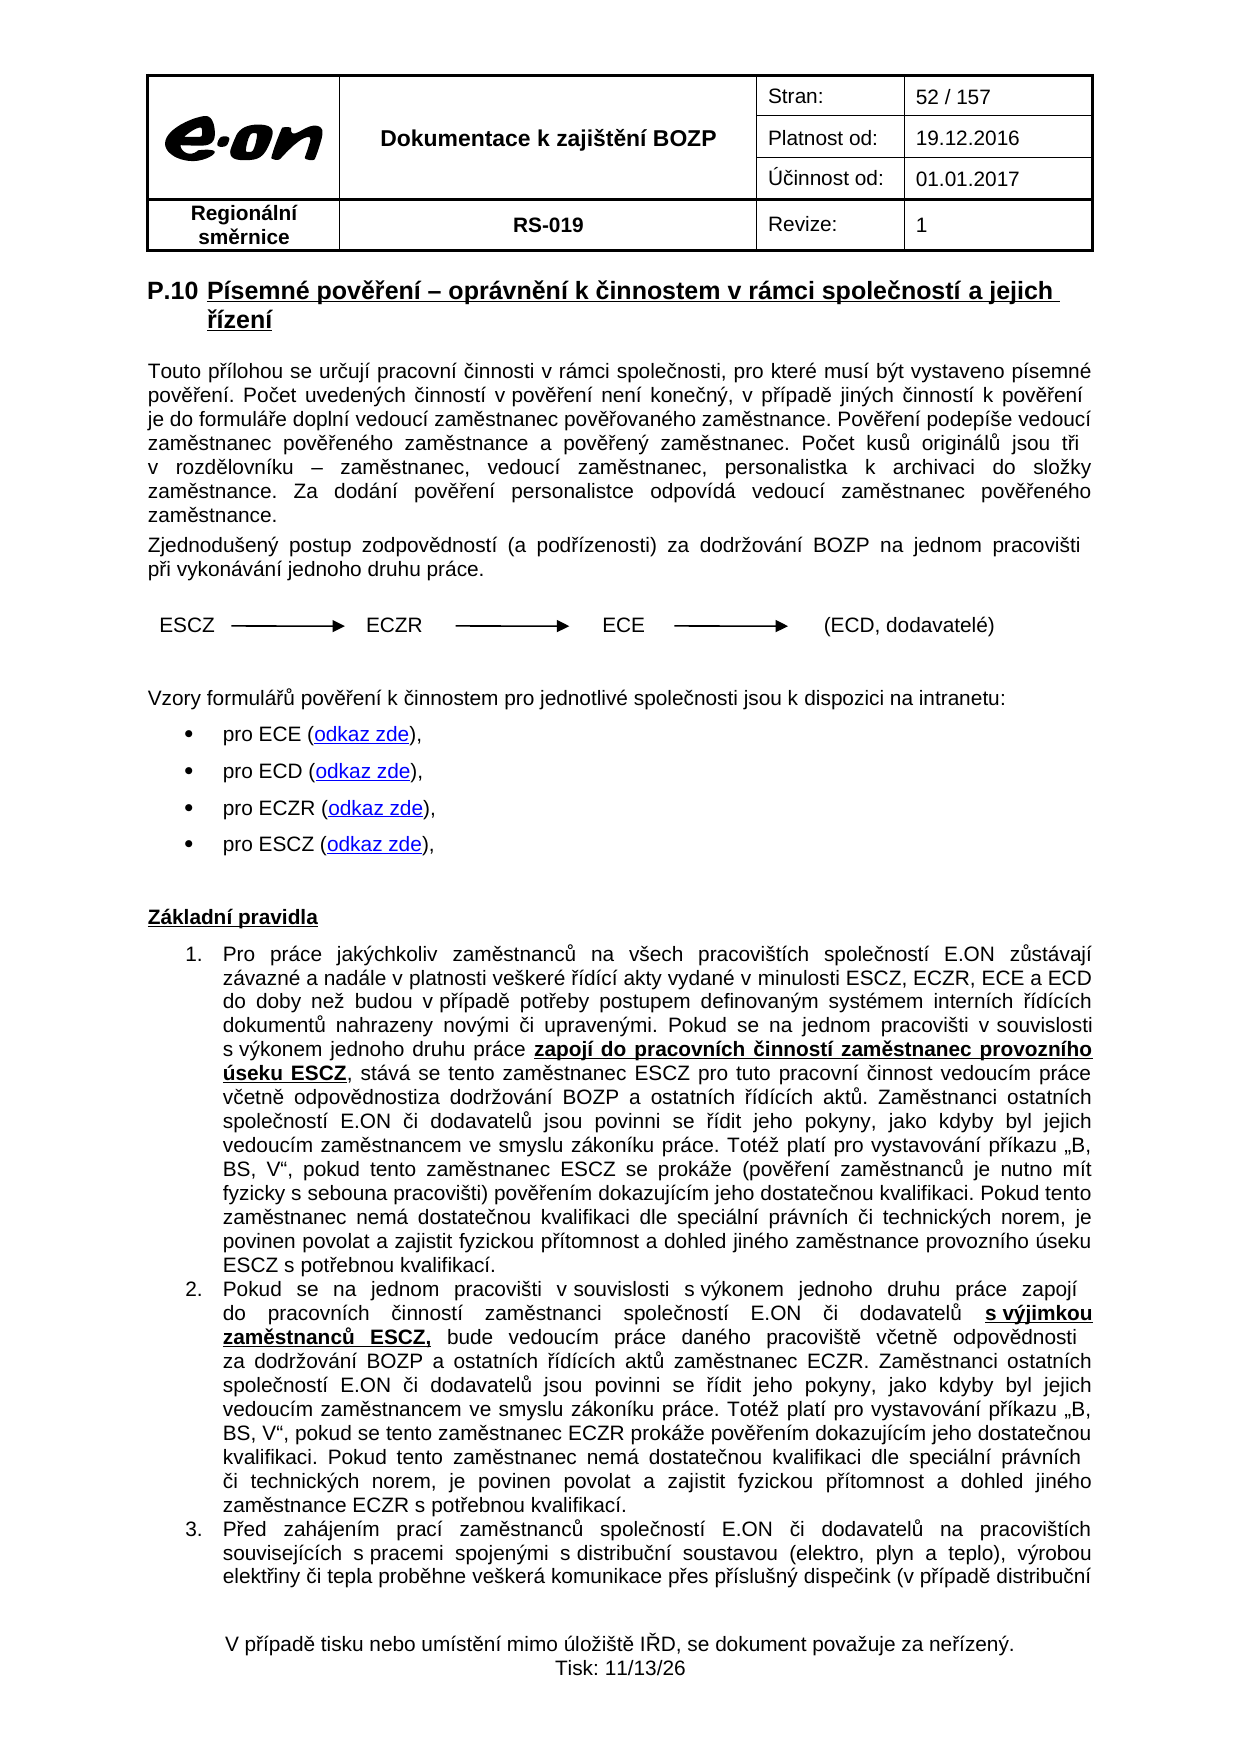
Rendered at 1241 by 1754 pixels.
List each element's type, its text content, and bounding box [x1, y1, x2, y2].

text Touto přílohou se určují pracovní činnosti v rámci společnosti, pro které musí být vystaveno písemné pověření. Počet uvedených činností v pověření není konečný, v případě jiných činností k pověření je do formuláře doplní vedoucí zaměstnanec pověřovaného zaměstnance. Pověření podepíše vedoucí zaměstnanec pověřeného zaměstnance a pověřený zaměstnanec. Počet kusů originálů jsou tři v rozdělovníku – zaměstnanec, vedoucí zaměstnanec, personalistka k archivaci do složky zaměstnance. Za dodání pověření personalistce odpovídá vedoucí zaměstnanec pověřeného zaměstnance. [148, 359, 1092, 526]
list Pokud se na jednom pracovišti v souvislosti s výkonem jednoho druhu práce zapojí do pracovních činností zaměstnanci společností E.ON či dodavatelů s výjimkou zaměstnanců ESCZ, bude vedoucím práce daného pracoviště včetně odpovědnosti za dodržování BOZP a ostatních řídících aktů zaměstnanec ECZR. Zaměstnanci ostatních společností E.ON či dodavatelů jsou povinni se řídit jeho pokyny, jako kdyby byl jejich vedoucím zaměstnancem ve smyslu zákoníku práce. Totéž platí pro vystavování příkazu „B, BS, V“, pokud se tento zaměstnanec ECZR prokáže pověřením dokazujícím jeho dostatečnou kvalifikaci. Pokud tento zaměstnanec nemá dostatečnou kvalifikaci dle speciální právních či technických norem, je povinen povolat a zajistit fyzickou přítomnost a dohled jiného zaměstnance ECZR s potřebnou kvalifikací. [185, 1277, 1092, 1516]
title Základní pravidla [148, 905, 1092, 929]
text Písemné pověření – oprávnění k činnostem v rámci společností a jejich řízení [147, 276, 1092, 334]
title pro ECD (odkaz zde), [185, 759, 1092, 783]
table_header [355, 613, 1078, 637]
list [185, 1516, 1092, 1588]
title pro ESCZ (odkaz zde), [185, 832, 1092, 856]
title pro ECZR (odkaz zde), [185, 795, 1092, 819]
title Vzory formulářů pověření k činnostem pro jednotlivé společnosti jsou k dispozici na intranetu: [148, 686, 1092, 710]
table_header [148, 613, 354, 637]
title pro ECE (odkaz zde), [185, 722, 1092, 746]
text Zjednodušený postup zodpovědností (a podřízenosti) za dodržování BOZP na jednom pracovišti při vykonávání jednoho druhu práce. [148, 533, 1092, 581]
list Pro práce jakýchkoliv zaměstnanců na všech pracovištích společností E.ON zůstávají závazné a nadále v platnosti veškeré řídící akty vydané v minulosti ESCZ, ECZR, ECE a ECD do doby než budou v případě potřeby postupem definovaným systémem interních řídících dokumentů nahrazeny novými či upravenými. Pokud se na jednom pracovišti v souvislosti s výkonem jednoho druhu práce zapojí do pracovních činností zaměstnanec provozního úseku ESCZ, stává se tento zaměstnanec ESCZ pro tuto pracovní činnost vedoucím práce včetně odpovědnostiza dodržování BOZP a ostatních řídících aktů. Zaměstnanci ostatních společností E.ON či dodavatelů jsou povinni se řídit jeho pokyny, jako kdyby byl jejich vedoucím zaměstnancem ve smyslu zákoníku práce. Totéž platí pro vystavování příkazu „B, BS, V“, pokud tento zaměstnanec ESCZ se prokáže (pověření zaměstnanců je nutno mít fyzicky s sebouna pracovišti) pověřením dokazujícím jeho dostatečnou kvalifikaci. Pokud tento zaměstnanec nemá dostatečnou kvalifikaci dle speciální právních či technických norem, je povinen povolat a zajistit fyzickou přítomnost a dohled jiného zaměstnance provozního úseku ESCZ s potřebnou kvalifikací. [185, 941, 1092, 1277]
